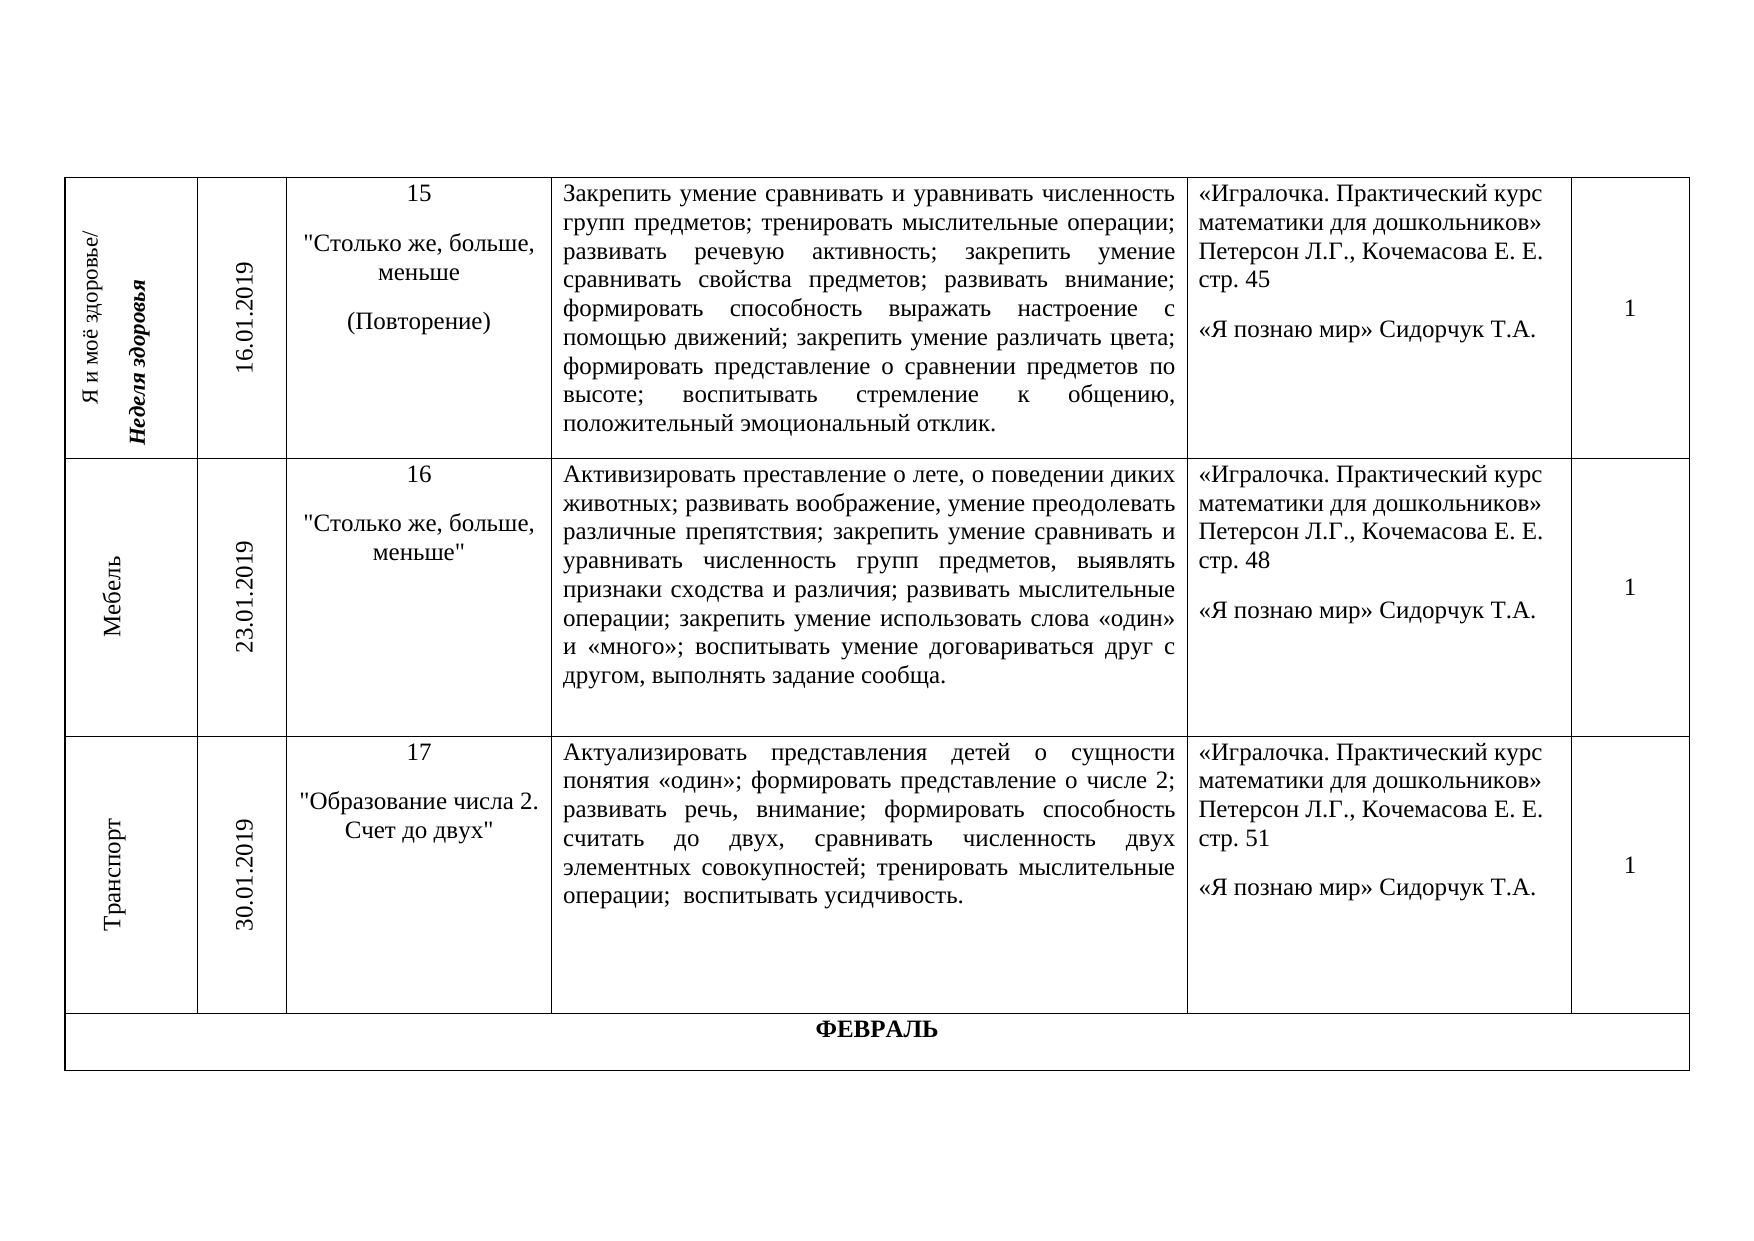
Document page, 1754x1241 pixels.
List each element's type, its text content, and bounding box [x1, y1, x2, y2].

table_cell 15 "Столько же, больше, меньше (Повторение) [287, 178, 551, 458]
table_cell Актуализировать представления детей о сущности понятия «один»; формировать представление о числе 2; развивать речь, внимание; формировать способность считать до двух, сравнивать численность двух элементных совокупностей; тренировать мыслительные операции; воспитывать усидчивость. [552, 737, 1187, 1013]
table_cell 30.01.2019 [198, 737, 286, 1013]
table_cell 1 [1572, 459, 1689, 736]
table_cell 16 "Столько же, больше, меньше" [287, 459, 551, 736]
table_cell «Игралочка. Практический курс математики для дошкольников» Петерсон Л.Г., Кочемасова Е. Е. стр. 48 «Я познаю мир» Сидорчук Т.А. [1188, 459, 1571, 736]
table_cell ФЕВРАЛЬ [66, 1014, 1689, 1070]
table_cell Я и моё здоровье/ Неделя здоровья [66, 178, 197, 458]
table_cell «Игралочка. Практический курс математики для дошкольников» Петерсон Л.Г., Кочемасова Е. Е. стр. 51 «Я познаю мир» Сидорчук Т.А. [1188, 737, 1571, 1013]
table_cell Активизировать преставление о лете, о поведении диких животных; развивать воображение, умение преодолевать различные препятствия; закрепить умение сравнивать и уравнивать численность групп предметов, выявлять признаки сходства и различия; развивать мыслительные операции; закрепить умение использовать слова «один» и «много»; воспитывать умение договариваться друг с другом, выполнять задание сообща. [552, 459, 1187, 736]
table_cell 1 [1572, 178, 1689, 458]
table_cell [1188, 178, 1571, 458]
table_cell Мебель [66, 459, 197, 736]
table_cell 23.01.2019 [198, 459, 286, 736]
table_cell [552, 178, 1187, 458]
table_cell 17 "Образование числа 2. Счет до двух" [287, 737, 551, 1013]
table_cell 16.01.2019 [198, 178, 286, 458]
table_cell Транспорт [66, 737, 197, 1013]
table_cell 1 [1572, 737, 1689, 1013]
